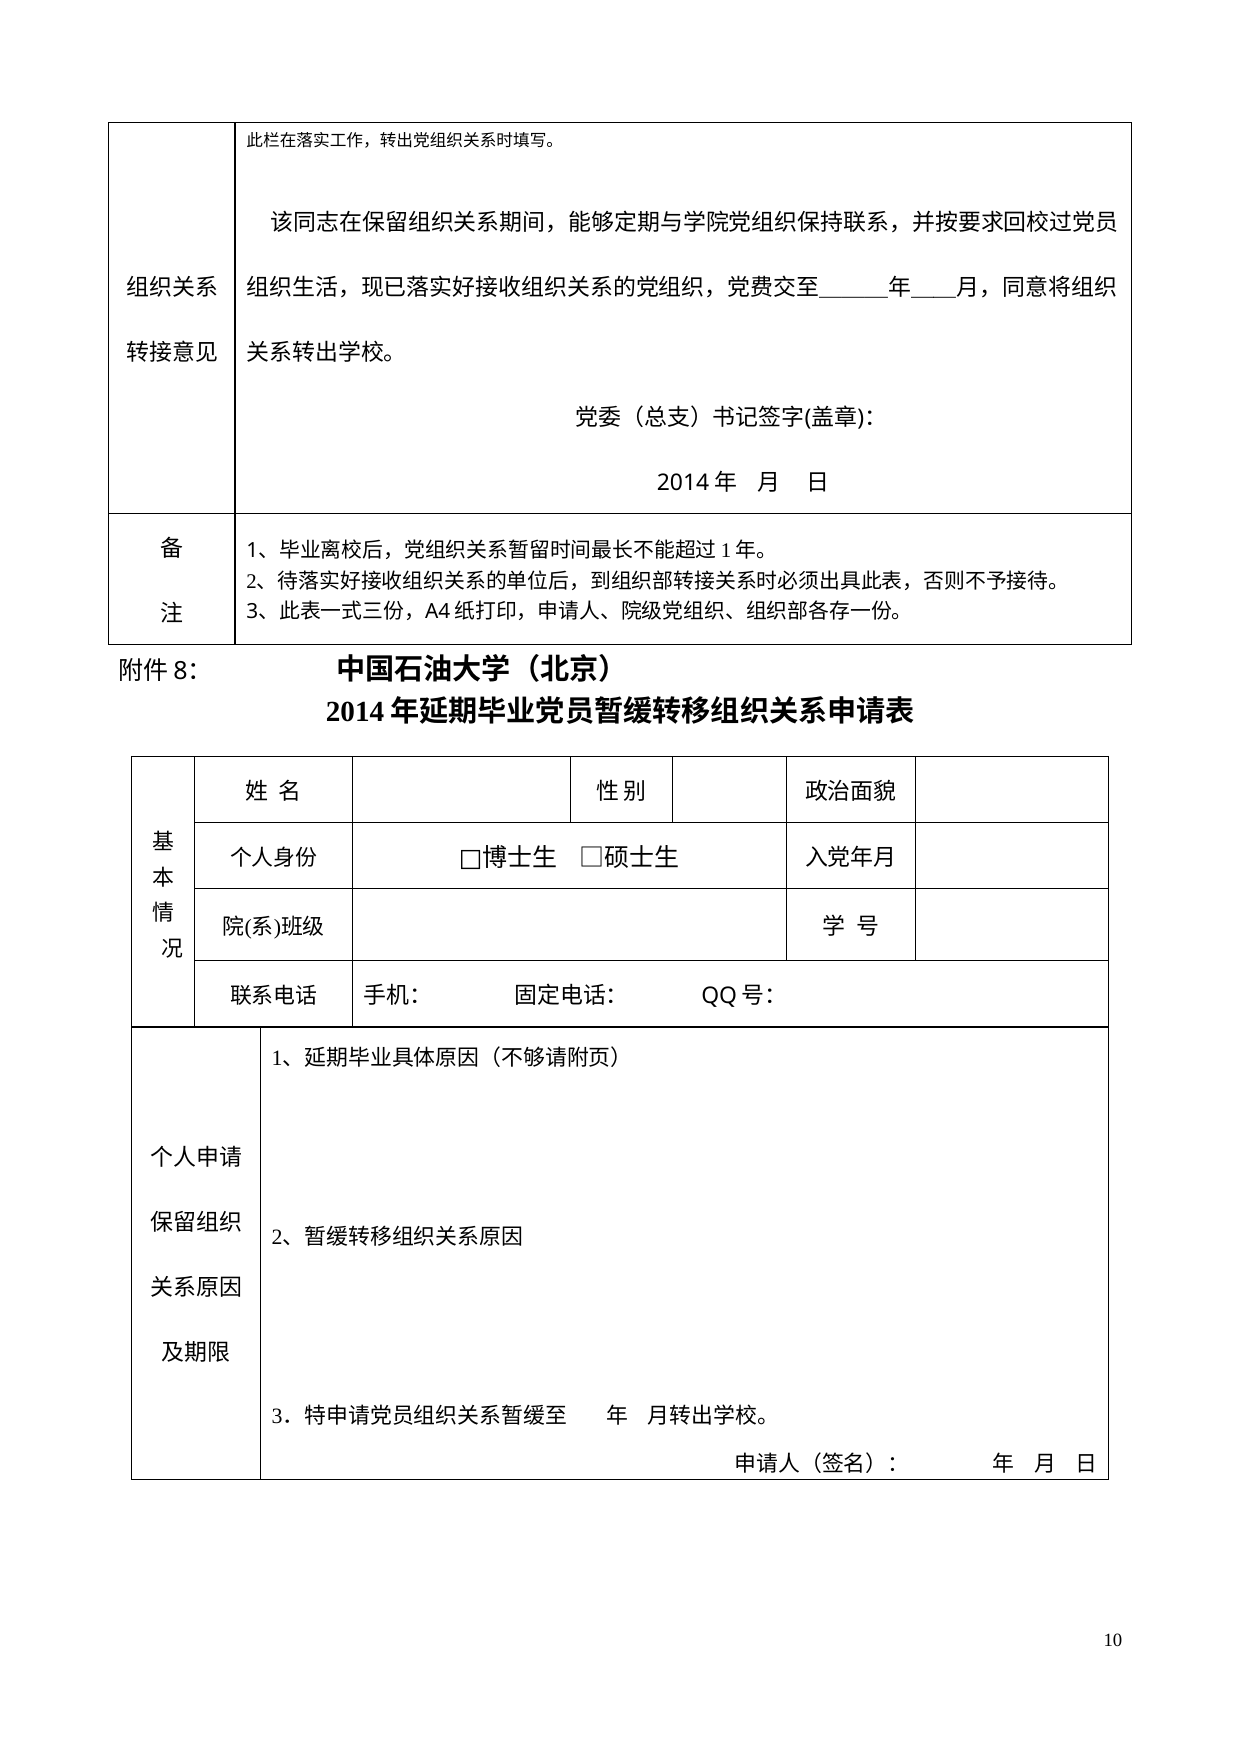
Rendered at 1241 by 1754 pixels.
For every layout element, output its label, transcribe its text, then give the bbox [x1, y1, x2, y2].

table_cell 联系电话 [195, 961, 352, 1026]
table_header [673, 757, 786, 822]
table_cell 入党年月 [787, 823, 915, 888]
table_cell 个人申请保留组织关系原因及期限 [132, 1028, 260, 1478]
table_cell 学 号 [787, 889, 915, 960]
table_cell 备 注 [109, 514, 234, 644]
table_header [353, 757, 570, 822]
table_cell 此栏在落实工作，转出党组织关系时填写。 该同志在保留组织关系期间，能够定期与学院党组织保持联系，并按要求回校过党员组织生活，现已落实好接收组织关系的党组织，党费交至＿＿＿年＿＿月，同意将组织关系转出学校。 党委（总支）书记签字(盖章)： 2014年 月 日 [236, 123, 1131, 513]
table_header [916, 757, 1108, 822]
table_cell 1、毕业离校后，党组织关系暂留时间最长不能超过1年。 2、待落实好接收组织关系的单位后，到组织部转接关系时必须出具此表，否则不予接待。 3、此表一式三份，A4纸打印，申请人、院级党组织、组织部各存一份。 [236, 514, 1131, 644]
table_cell 院(系)班级 [195, 889, 352, 960]
text 附件8： 中国石油大学（北京） [118, 645, 1122, 687]
table_header 姓 名 [195, 757, 352, 822]
table_cell □博士生 □硕士生 [353, 823, 786, 888]
table_cell 组织关系转接意见 [109, 123, 234, 513]
table_cell 个人身份 [195, 823, 352, 888]
table_cell [353, 889, 786, 960]
table_header 政治面貌 [787, 757, 915, 822]
table_cell 1、延期毕业具体原因（不够请附页） 2、暂缓转移组织关系原因 3．特申请党员组织关系暂缓至 年 月转出学校。 申请人（签名）： 年 月 日 [261, 1028, 1108, 1478]
table_cell [916, 889, 1108, 960]
text 2014年延期毕业党员暂缓转移组织关系申请表 [118, 687, 1122, 730]
table_cell 手机： 固定电话： QQ号： [353, 961, 1108, 1026]
table_cell [916, 823, 1108, 888]
table_header 性 别 [571, 757, 672, 822]
table_header 基 本 情 况 [132, 757, 194, 1026]
